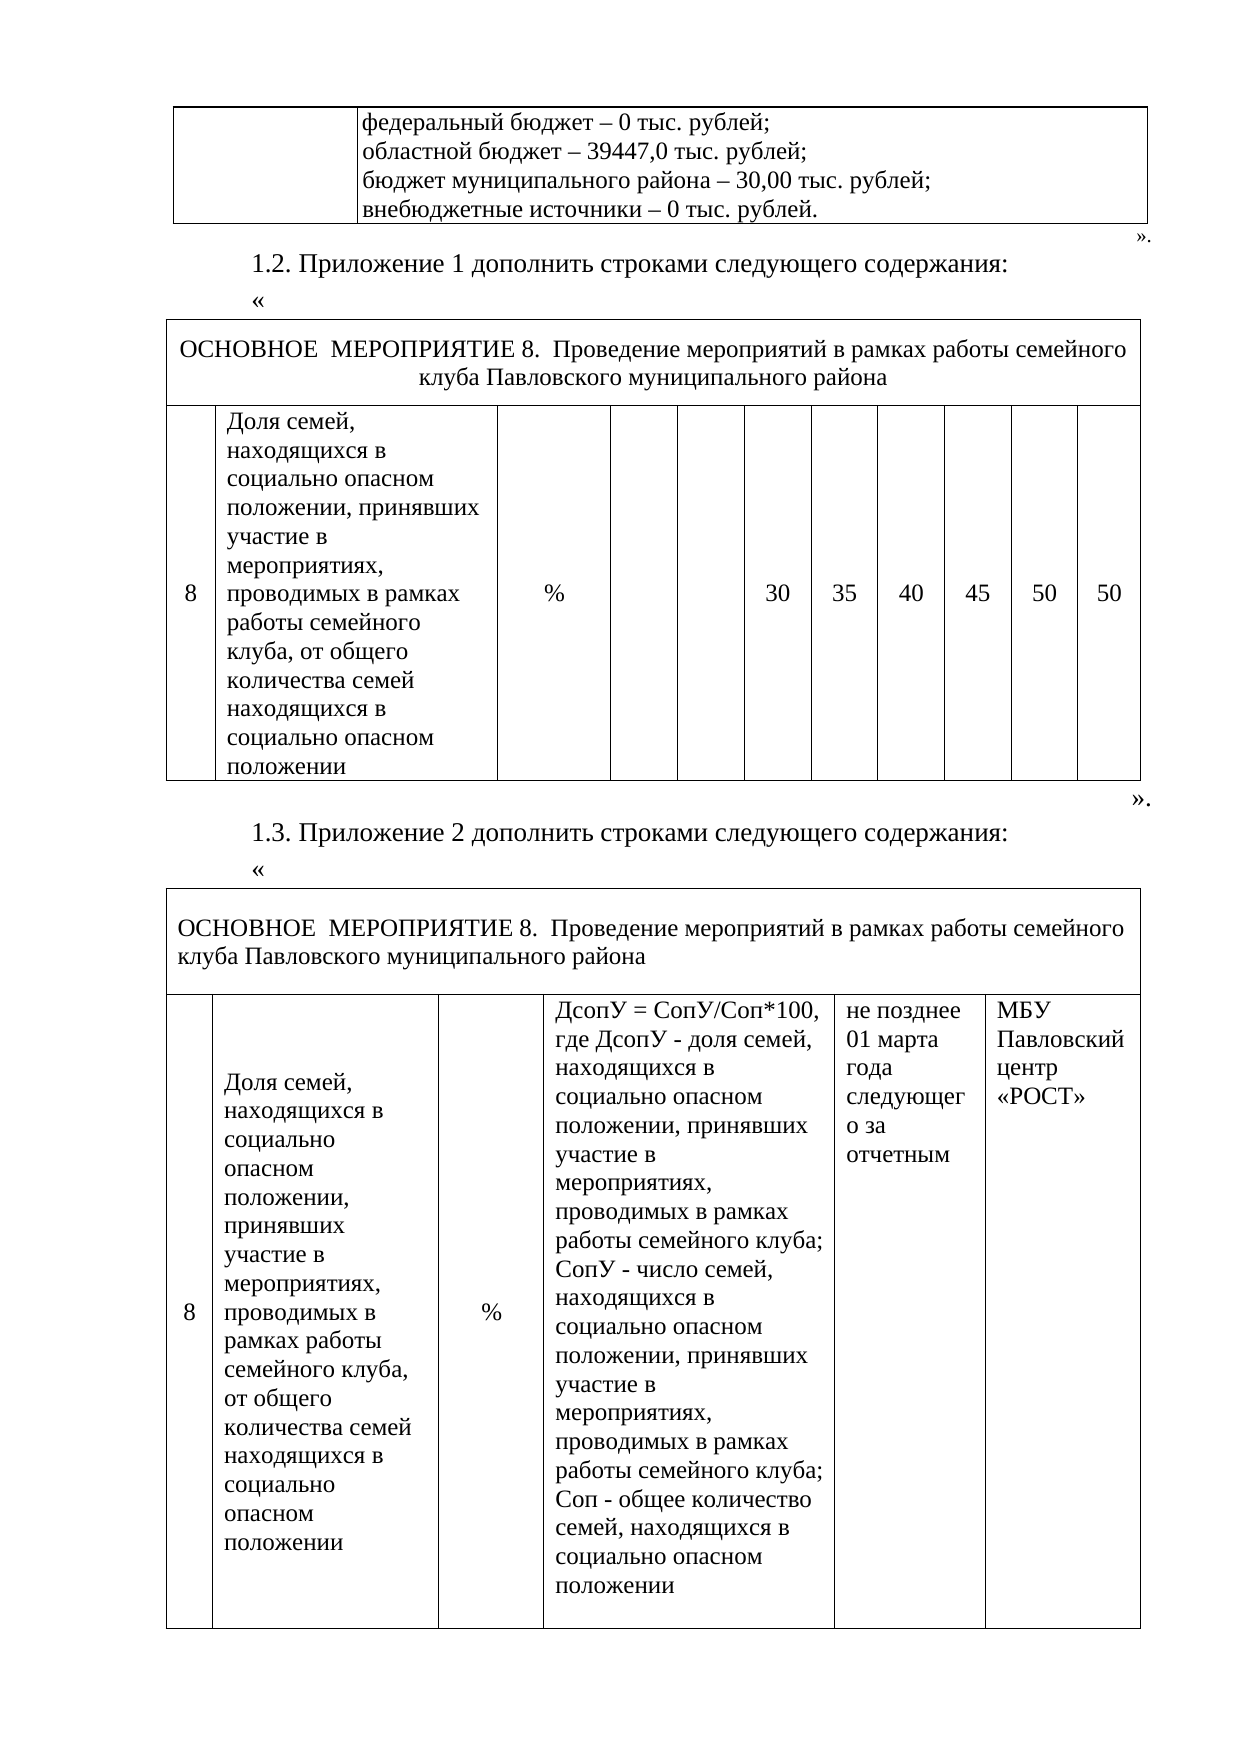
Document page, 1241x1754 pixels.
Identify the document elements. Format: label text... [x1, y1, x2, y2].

table_cell 40 [878, 406, 944, 780]
table_header ОСНОВНОЕ МЕРОПРИЯТИЕ 8. Проведение мероприятий в рамках работы семейного клуба Павловского муниципального района [167, 889, 1140, 994]
text ». [177, 781, 1152, 812]
table_cell 30 [745, 406, 811, 780]
table_cell 35 [812, 406, 877, 780]
table_header ОСНОВНОЕ МЕРОПРИЯТИЕ 8. Проведение мероприятий в рамках работы семейного клуба Павловского муниципального района [167, 320, 1140, 405]
table_cell % [439, 995, 543, 1627]
table_cell [678, 406, 744, 780]
table_cell 50 [1078, 406, 1140, 780]
table_cell [611, 406, 677, 780]
table_cell ДсопУ = СопУ/Соп*100, где ДсопУ - доля семей, находящихся в социально опасном положении, принявших участие в мероприятиях, проводимых в рамках работы семейного клуба; СопУ - число семей, находящихся в социально опасном положении, принявших участие в мероприятиях, проводимых в рамках работы семейного клуба; Соп - общее количество семей, находящихся в социально опасном положении [544, 995, 834, 1627]
text 1.2. Приложение 1 дополнить строками следующего содержания: [177, 247, 1152, 279]
table_cell Доля семей, находящихся в социально опасном положении, принявших участие в мероприятиях, проводимых в рамках работы семейного клуба, от общего количества семей находящихся в социально опасном положении [213, 995, 438, 1627]
text 1.3. Приложение 2 дополнить строками следующего содержания: [177, 816, 1152, 848]
text « [177, 852, 1152, 883]
table_cell не позднее 01 марта года следующего за отчетным [835, 995, 985, 1627]
table_cell Доля семей, находящихся в социально опасном положении, принявших участие в мероприятиях, проводимых в рамках работы семейного клуба, от общего количества семей находящихся в социально опасном положении [216, 406, 497, 780]
table_cell 45 [945, 406, 1011, 780]
text ». [251, 223, 1152, 247]
table_cell 50 [1012, 406, 1077, 780]
table_cell 8 [167, 406, 215, 780]
table_cell 8 [167, 995, 212, 1627]
table_cell % [498, 406, 610, 780]
text « [177, 283, 1152, 314]
table_cell МБУ Павловский центр «РОСТ» [986, 995, 1140, 1627]
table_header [358, 108, 1147, 222]
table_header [174, 108, 357, 222]
